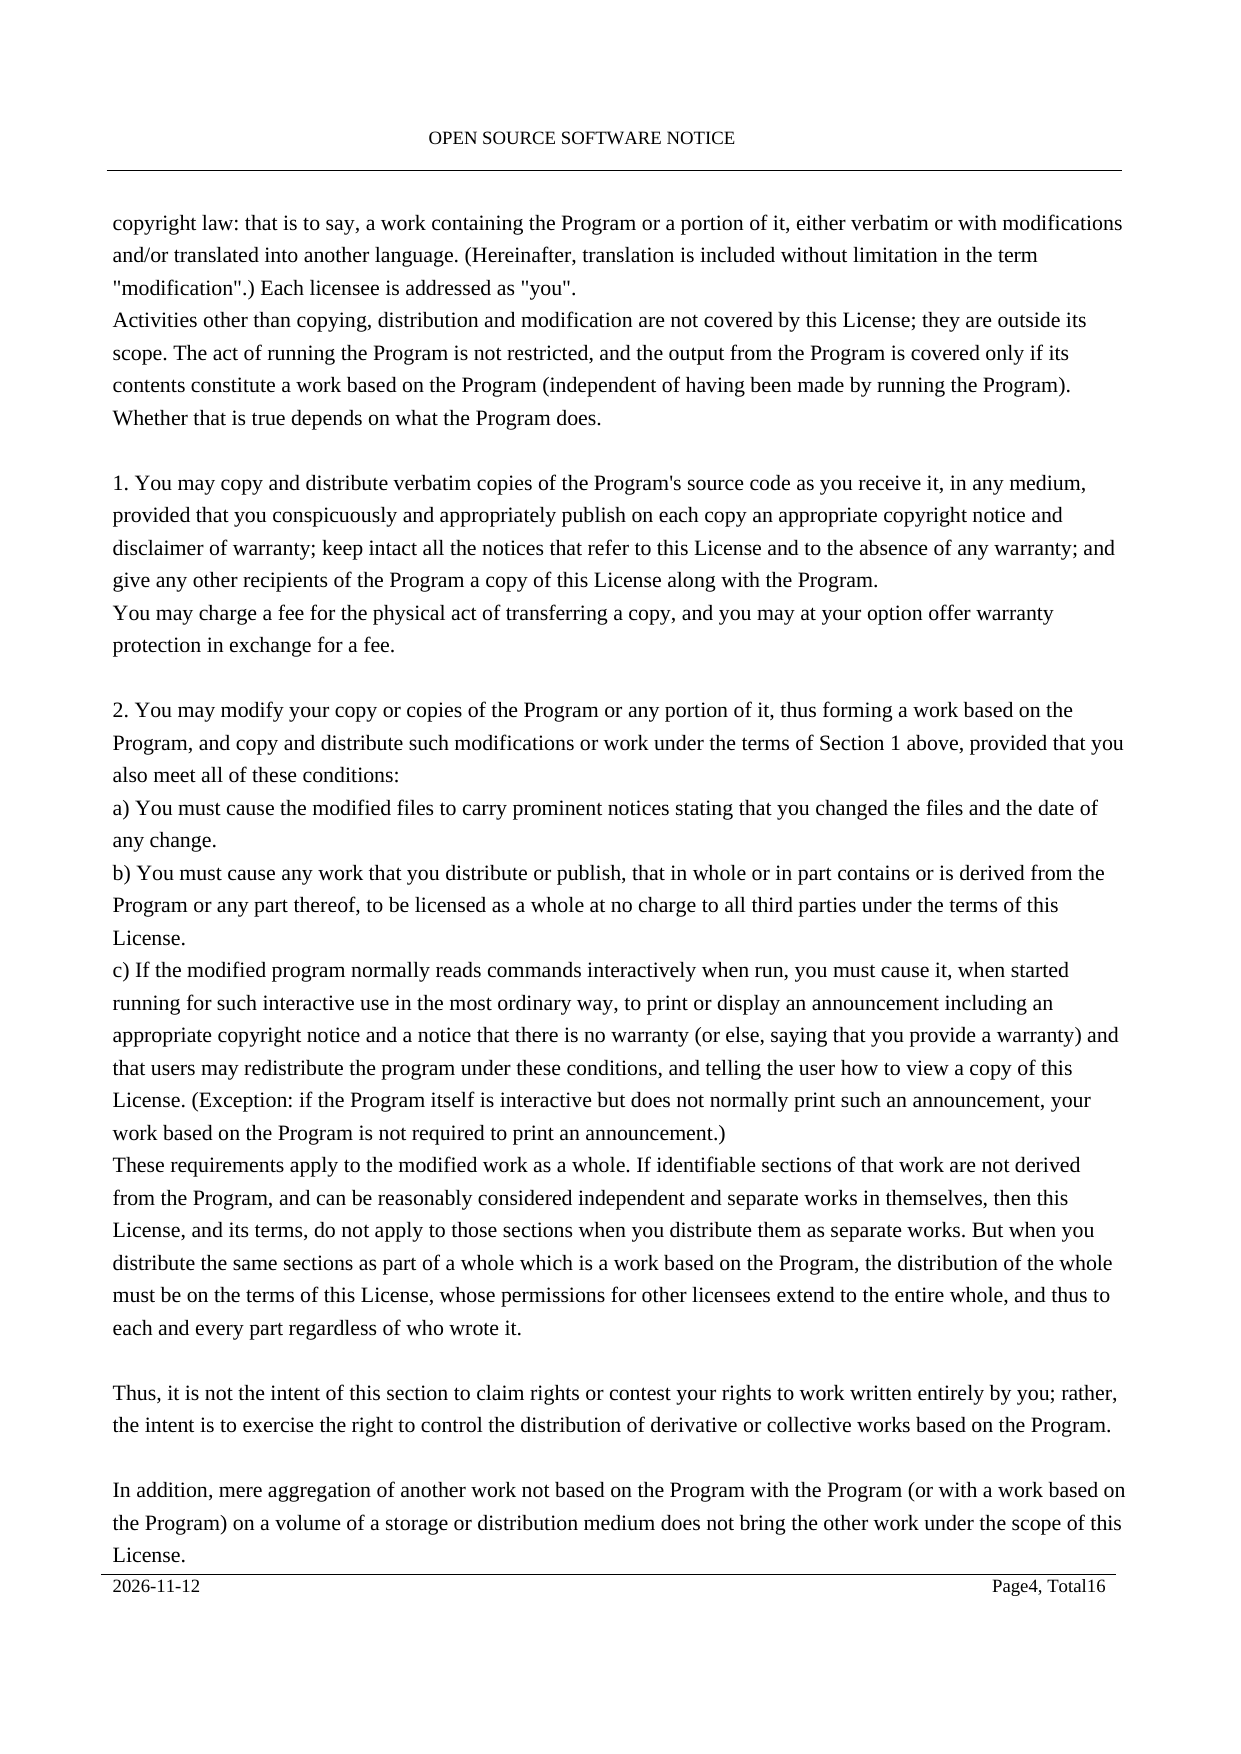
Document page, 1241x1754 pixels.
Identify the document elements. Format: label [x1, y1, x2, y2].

text [112, 206, 1128, 1571]
